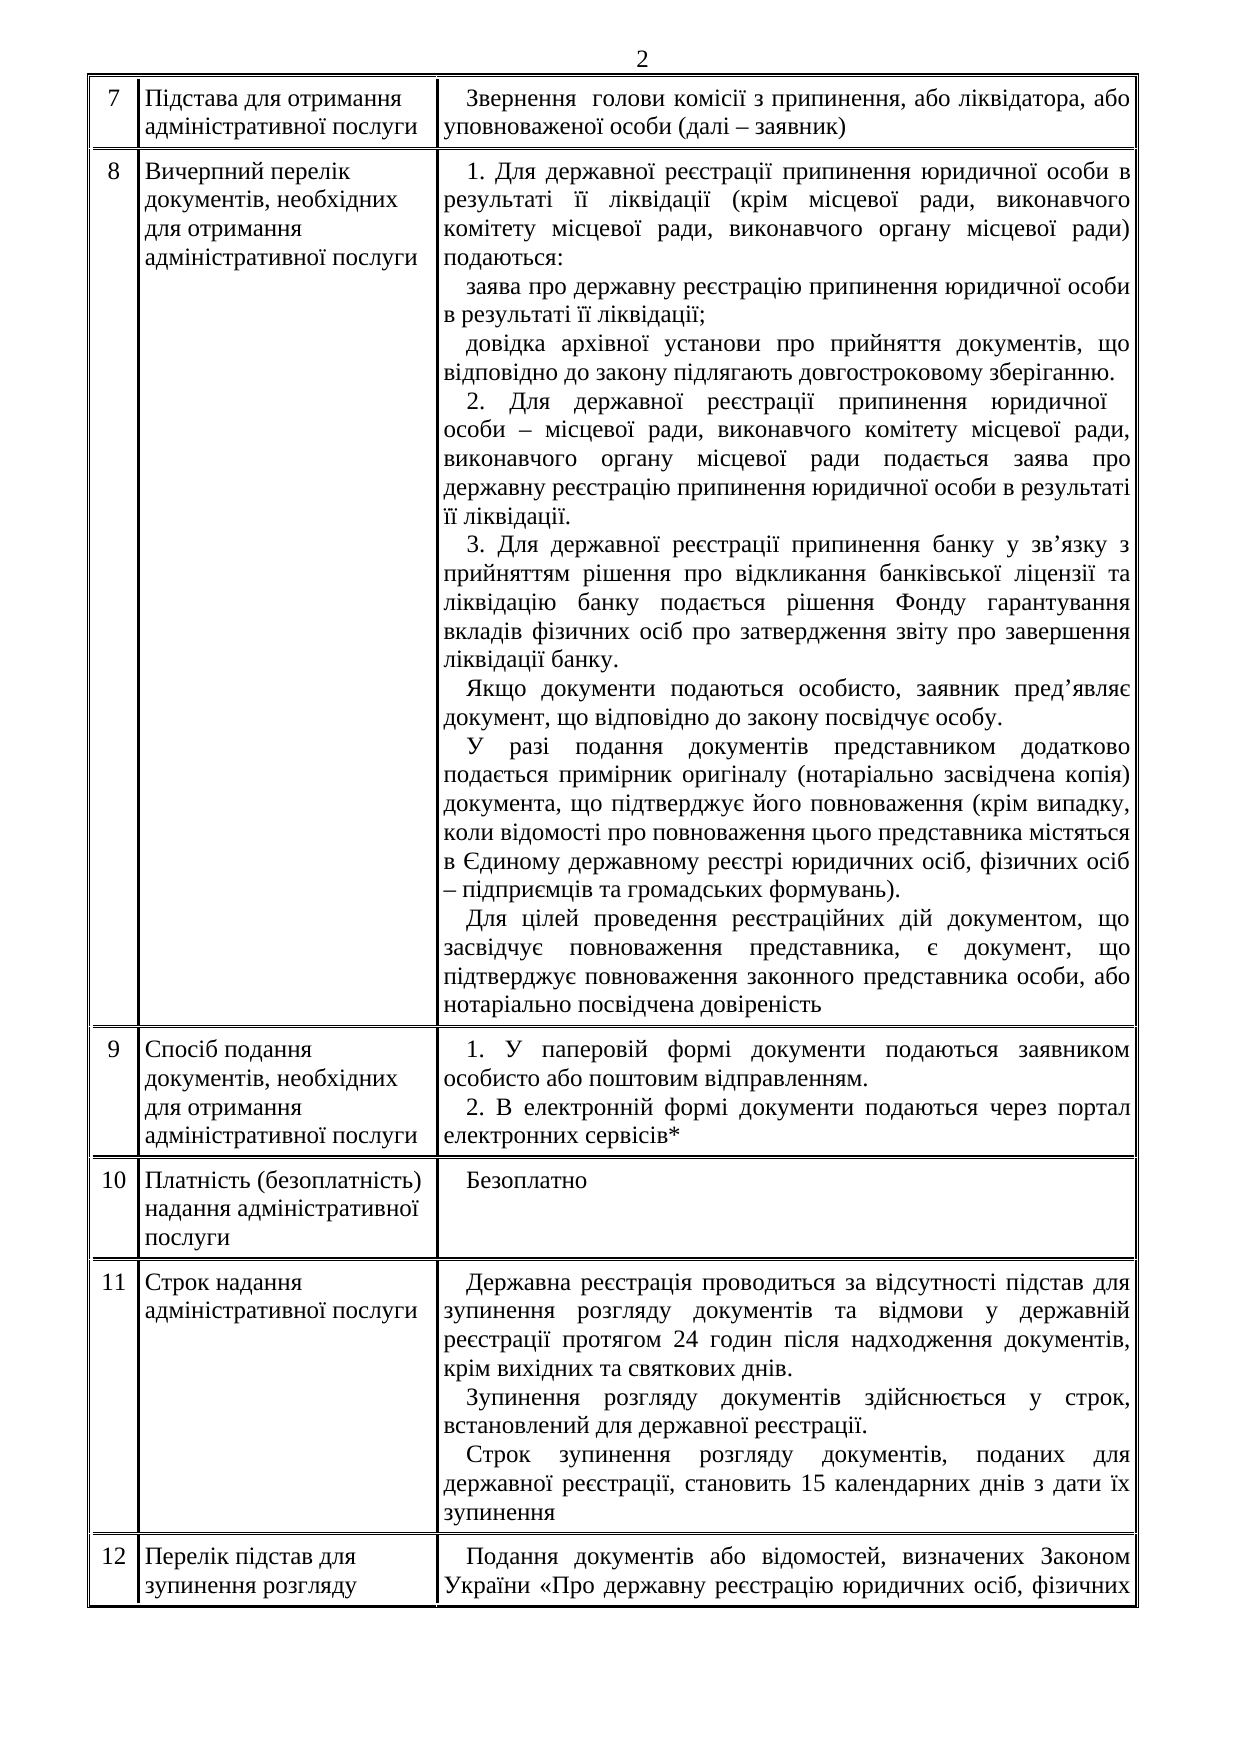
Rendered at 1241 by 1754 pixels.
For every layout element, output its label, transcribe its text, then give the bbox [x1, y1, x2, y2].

table_cell Безоплатно [439, 1155, 1136, 1257]
table_cell 1. Для державної реєстрації припинення юридичної особи в результаті її ліквідації (крім місцевої ради, виконавчого комітету місцевої ради, виконавчого органу місцевої ради) подаються: заява про державну реєстрацію припинення юридичної особи в результаті її ліквідації; довідка архівної установи про прийняття документів, що відповідно до закону підлягають довгостроковому зберіганню. 2. Для державної реєстрації припинення юридичної особи – місцевої ради, виконавчого комітету місцевої ради, виконавчого органу місцевої ради подається заява про державну реєстрацію припинення юридичної особи в результаті її ліквідації. 3. Для державної реєстрації припинення банку у зв’язку з прийняттям рішення про відкликання банківської ліцензії та ліквідацію банку подається рішення Фонду гарантування вкладів фізичних осіб про затвердження звіту про завершення ліквідації банку. Якщо документи подаються особисто, заявник пред’являє документ, що відповідно до закону посвідчує особу. У разі подання документів представником додатково подається примірник оригіналу (нотаріально засвідчена копія) документа, що підтверджує його повноваження (крім випадку, коли відомості про повноваження цього представника містяться в Єдиному державному реєстрі юридичних осіб, фізичних осіб – підприємців та громадських формувань). Для цілей проведення реєстраційних дій документом, що засвідчує повноваження представника, є документ, що підтверджує повноваження законного представника особи, або нотаріально посвідчена довіреність [439, 146, 1136, 1024]
table_cell 12 [89, 1532, 138, 1605]
table_cell Вичерпний перелік документів, необхідних для отримання адміністративної послуги [140, 150, 436, 1024]
table_cell Державна реєстрація проводиться за відсутності підстав для зупинення розгляду документів та відмови у державній реєстрації протягом 24 годин після надходження документів, крім вихідних та святкових днів. Зупинення розгляду документів здійснюється у строк, встановлений для державної реєстрації. Строк зупинення розгляду документів, поданих для державної реєстрації, становить 15 календарних днів з дати їх зупинення [439, 1257, 1136, 1532]
table_cell Строк надання адміністративної послуги [140, 1261, 436, 1532]
table_cell Звернення голови комісії з припинення, або ліквідатора, або уповноваженої особи (далі – заявник) [437, 77, 1135, 146]
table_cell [138, 1535, 437, 1605]
table_cell Платність (безоплатність) надання адміністративної послуги [140, 1159, 436, 1257]
table_cell Підстава для отримання адміністративної послуги [138, 75, 437, 146]
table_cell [437, 1532, 1137, 1605]
table_cell 1. У паперовій формі документи подаються заявником особисто або поштовим відправленням. 2. В електронній формі документи подаються через портал електронних сервісів* [439, 1025, 1136, 1155]
table_cell 7 [90, 77, 138, 146]
table_cell Спосіб подання документів, необхідних для отримання адміністративної послуги [140, 1028, 436, 1155]
table_cell 10 [90, 1155, 137, 1257]
table_cell 9 [90, 1025, 137, 1155]
table_cell 8 [90, 146, 137, 1024]
table_cell 11 [90, 1257, 137, 1532]
